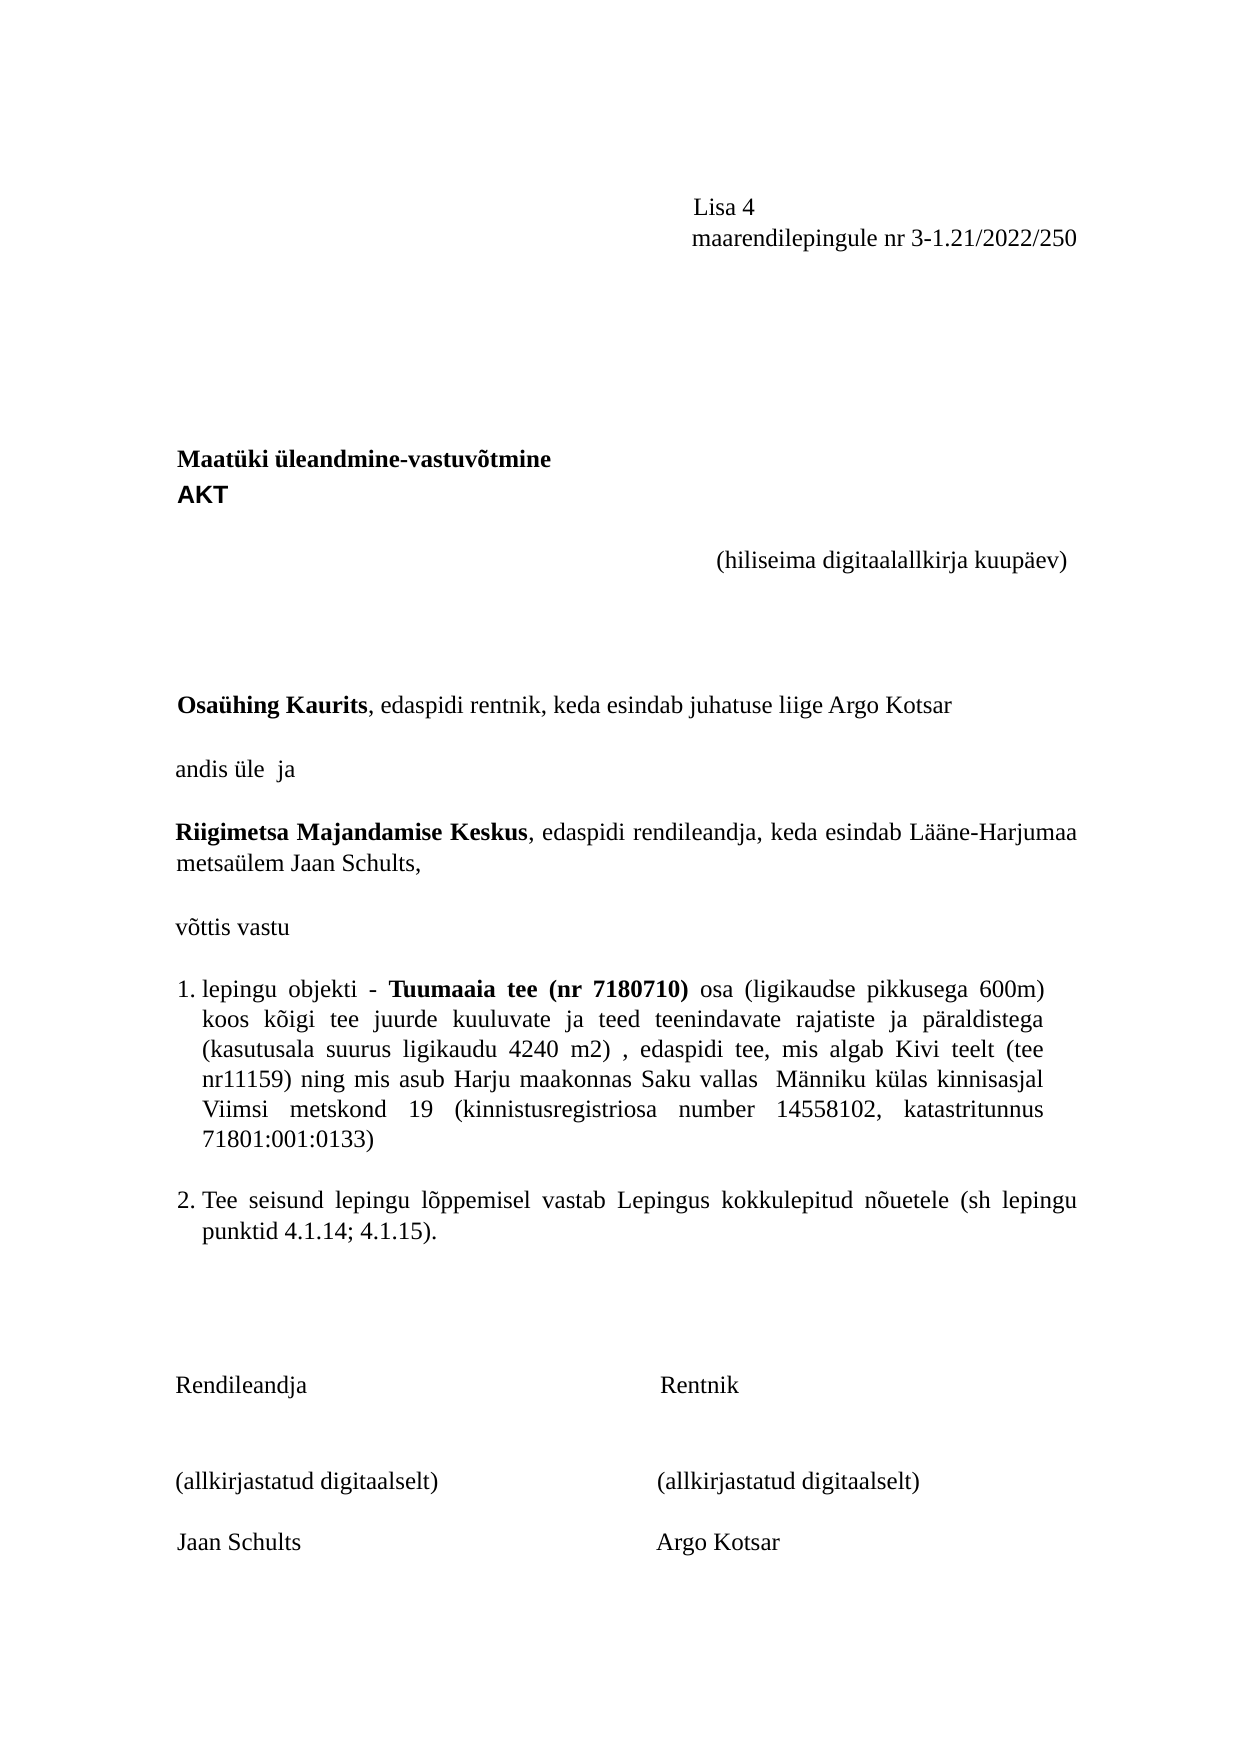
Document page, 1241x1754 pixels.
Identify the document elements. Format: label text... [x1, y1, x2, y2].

text Lisa 4 [177, 192, 1075, 221]
text Osaühing Kaurits, edaspidi rentnik, keda esindab juhatuse liige Argo Kotsar [177, 690, 1077, 719]
list Tee seisund lepingu lõppemisel vastab Lepingus kokkulepitud nõuetele (sh lepingu punktid 4.1.14; 4.1.15). [177, 1186, 1077, 1244]
text (allkirjastatud digitaalselt) (allkirjastatud digitaalselt) [175, 1466, 1077, 1495]
text Riigimetsa Majandamise Keskus, edaspidi rendileandja, keda esindab Lääne-Harjumaa metsaülem Jaan Schults, [175, 817, 1077, 876]
text Maatüki üleandmine-vastuvõtmine [177, 444, 1077, 473]
text (hiliseima digitaalallkirja kuupäev) [177, 545, 1067, 574]
text andis üle ja [175, 754, 1077, 783]
text võttis vastu [175, 912, 1077, 941]
text Rendileandja Rentnik [175, 1370, 1077, 1399]
text Jaan Schults Argo Kotsar [177, 1527, 841, 1556]
text AKT [177, 480, 1077, 509]
list lepingu objekti - Tuumaaia tee (nr 7180710) osa (ligikaudse pikkusega 600m) koos kõigi tee juurde kuuluvate ja teed teenindavate rajatiste ja päraldistega (kasutusala suurus ligikaudu 4240 m2) , edaspidi tee, mis algab Kivi teelt (tee nr11159) ning mis asub Harju maakonnas Saku vallas Männiku külas kinnisasjal Viimsi metskond 19 (kinnistusregistriosa number 14558102, katastritunnus 71801:001:0133) [177, 974, 1045, 1153]
text maarendilepingule nr 3-1.21/2022/250 [177, 223, 1077, 252]
